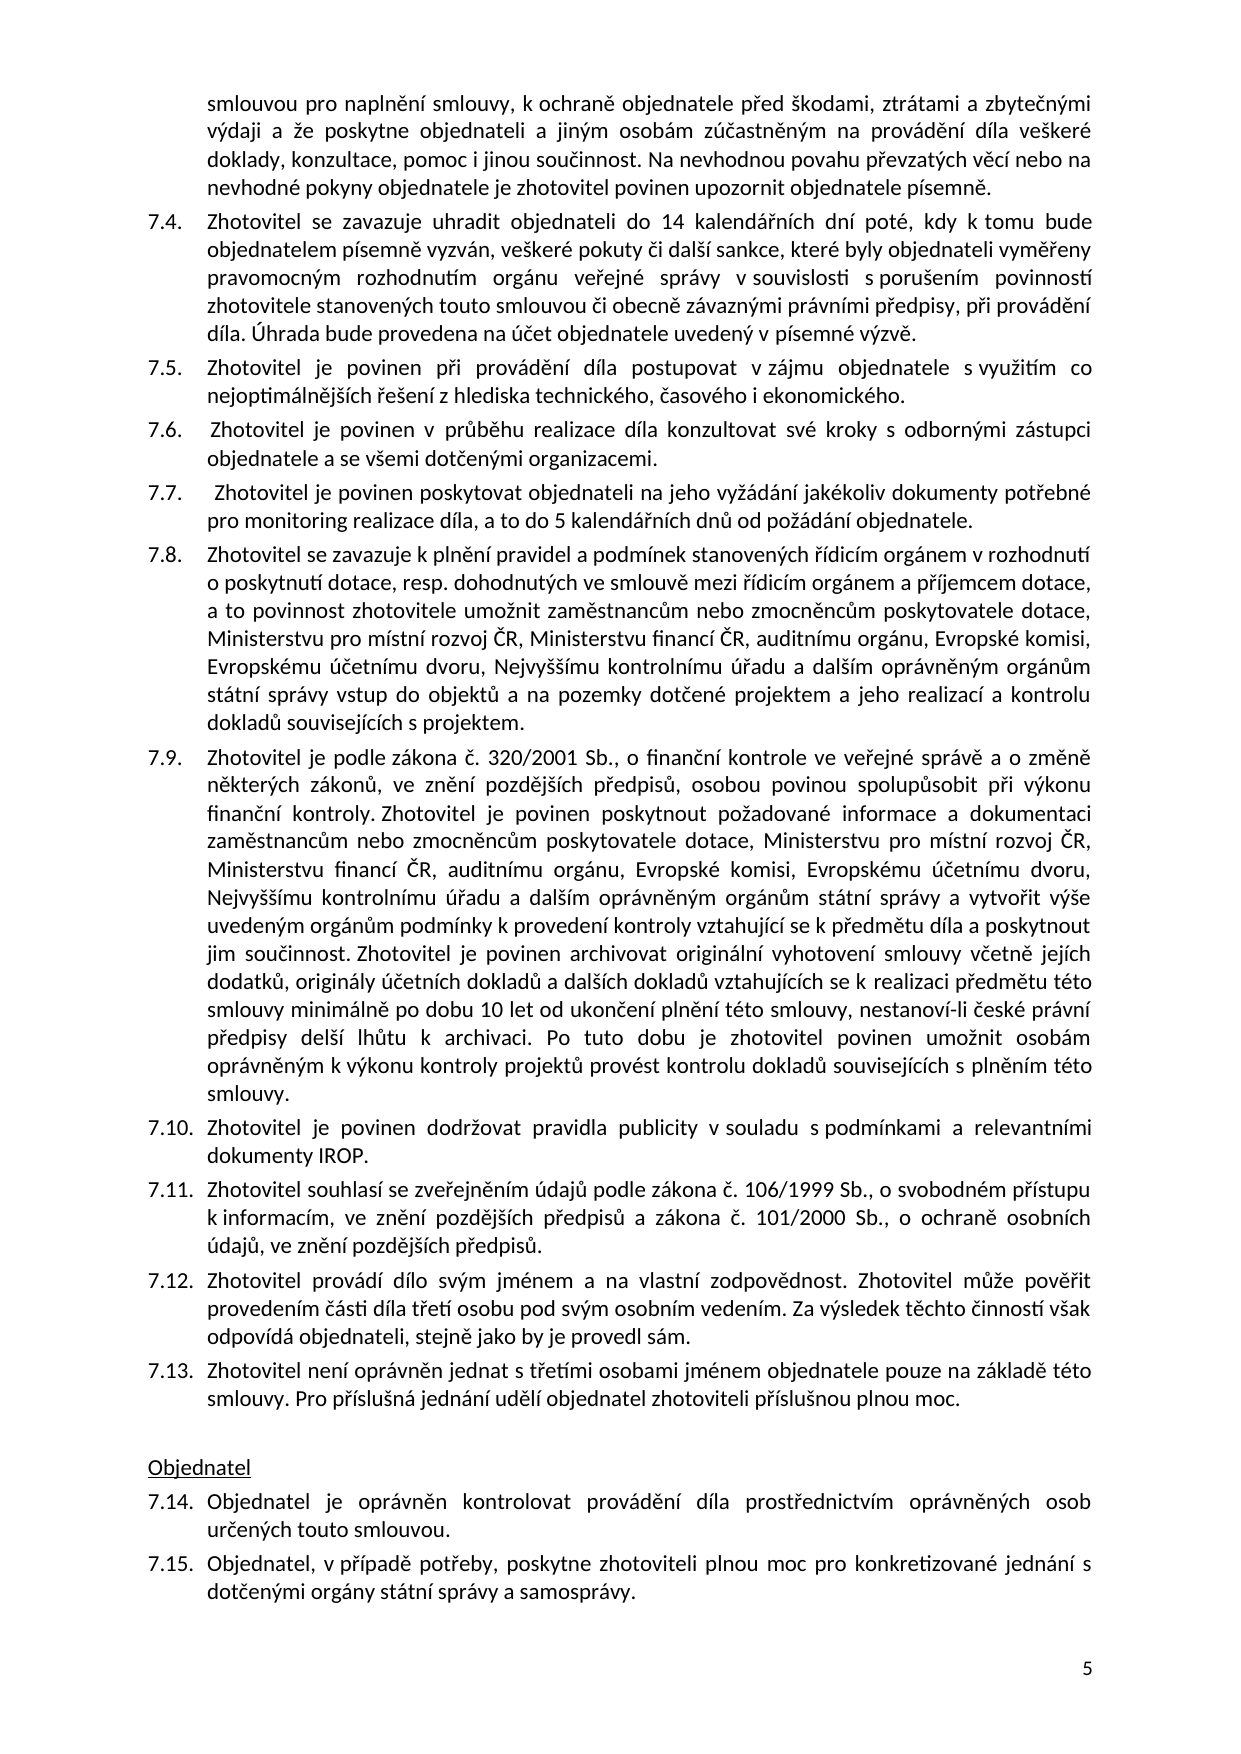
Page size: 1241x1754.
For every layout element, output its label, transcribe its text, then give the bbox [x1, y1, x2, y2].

text 7.13. Zhotovitel není oprávněn jednat s třetími osobami jménem objednatele pouze na základě této smlouvy. Pro příslušná jednání udělí objednatel zhotoviteli příslušnou plnou moc. [148, 1356, 1092, 1412]
text 7.6. Zhotovitel je povinen v průběhu realizace díla konzultovat své kroky s odbornými zástupci objednatele a se všemi dotčenými organizacemi. [148, 416, 1092, 472]
text 7.14. Objednatel je oprávněn kontrolovat provádění díla prostřednictvím oprávněných osob určených touto smlouvou. [148, 1487, 1092, 1543]
text 7.4. Zhotovitel se zavazuje uhradit objednateli do 14 kalendářních dní poté, kdy k tomu bude objednatelem písemně vyzván, veškeré pokuty či další sankce, které byly objednateli vyměřeny pravomocným rozhodnutím orgánu veřejné správy v souvislosti s porušením povinností zhotovitele stanovených touto smlouvou či obecně závaznými právními předpisy, při provádění díla. Úhrada bude provedena na účet objednatele uvedený v písemné výzvě. [148, 207, 1092, 347]
text 7.8. Zhotovitel se zavazuje k plnění pravidel a podmínek stanovených řídicím orgánem v rozhodnutí o poskytnutí dotace, resp. dohodnutých ve smlouvě mezi řídicím orgánem a příjemcem dotace, a to povinnost zhotovitele umožnit zaměstnancům nebo zmocněncům poskytovatele dotace, Ministerstvu pro místní rozvoj ČR, Ministerstvu financí ČR, auditnímu orgánu, Evropské komisi, Evropskému účetnímu dvoru, Nejvyššímu kontrolnímu úřadu a dalším oprávněným orgánům státní správy vstup do objektů a na pozemky dotčené projektem a jeho realizací a kontrolu dokladů souvisejících s projektem. [148, 540, 1092, 736]
text 7.12. Zhotovitel provádí dílo svým jménem a na vlastní zodpovědnost. Zhotovitel může pověřit provedením části díla třetí osobu pod svým osobním vedením. Za výsledek těchto činností však odpovídá objednateli, stejně jako by je provedl sám. [148, 1266, 1092, 1350]
text 7.9. Zhotovitel je podle zákona č. 320/2001 Sb., o finanční kontrole ve veřejné správě a o změně některých zákonů, ve znění pozdějších předpisů, osobou povinou spolupůsobit při výkonu finanční kontroly. Zhotovitel je povinen poskytnout požadované informace a dokumentaci zaměstnancům nebo zmocněncům poskytovatele dotace, Ministerstvu pro místní rozvoj ČR, Ministerstvu financí ČR, auditnímu orgánu, Evropské komisi, Evropskému účetnímu dvoru, Nejvyššímu kontrolnímu úřadu a dalším oprávněným orgánům státní správy a vytvořit výše uvedeným orgánům podmínky k provedení kontroly vztahující se k předmětu díla a poskytnout jim součinnost. Zhotovitel je povinen archivovat originální vyhotovení smlouvy včetně jejích dodatků, originály účetních dokladů a dalších dokladů vztahujících se k realizaci předmětu této smlouvy minimálně po dobu 10 let od ukončení plnění této smlouvy, nestanoví-li české právní předpisy delší lhůtu k archivaci. Po tuto dobu je zhotovitel povinen umožnit osobám oprávněným k výkonu kontroly projektů provést kontrolu dokladů souvisejících s plněním této smlouvy. [148, 743, 1092, 1107]
text 7.15. Objednatel, v případě potřeby, poskytne zhotoviteli plnou moc pro konkretizované jednání s dotčenými orgány státní správy a samosprávy. [148, 1549, 1092, 1605]
text 7.7. Zhotovitel je povinen poskytovat objednateli na jeho vyžádání jakékoliv dokumenty potřebné pro monitoring realizace díla, a to do 5 kalendářních dnů od požádání objednatele. [148, 478, 1092, 534]
text 7.11. Zhotovitel souhlasí se zveřejněním údajů podle zákona č. 106/1999 Sb., o svobodném přístupu k informacím, ve znění pozdějších předpisů a zákona č. 101/2000 Sb., o ochraně osobních údajů, ve znění pozdějších předpisů. [148, 1175, 1092, 1259]
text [148, 89, 1092, 201]
text Objednatel [148, 1453, 1092, 1481]
text 7.5. Zhotovitel je povinen při provádění díla postupovat v zájmu objednatele s využitím co nejoptimálnějších řešení z hlediska technického, časového i ekonomického. [148, 353, 1092, 409]
text 7.10. Zhotovitel je povinen dodržovat pravidla publicity v souladu s podmínkami a relevantními dokumenty IROP. [148, 1113, 1092, 1169]
